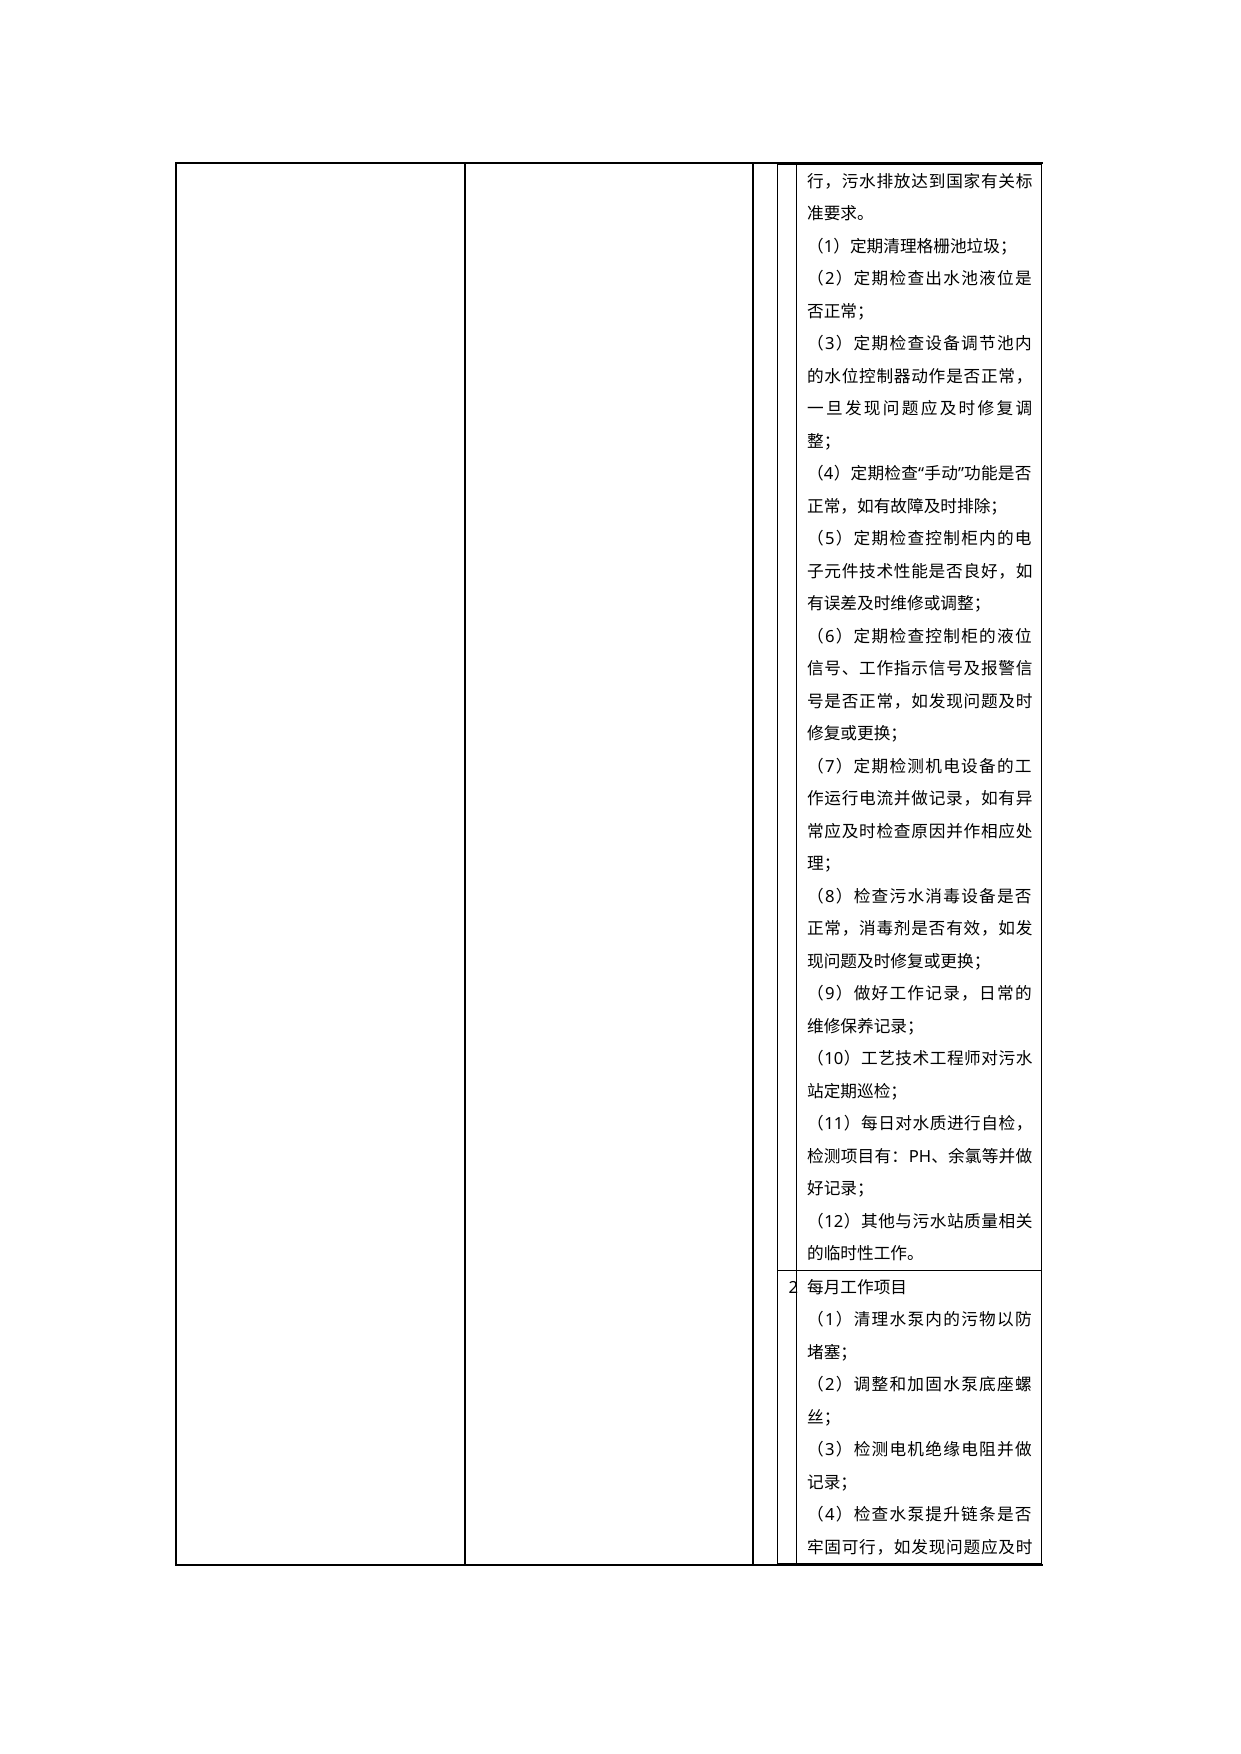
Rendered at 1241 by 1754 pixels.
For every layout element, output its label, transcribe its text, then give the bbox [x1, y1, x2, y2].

table_cell 1 [177, 164, 464, 1564]
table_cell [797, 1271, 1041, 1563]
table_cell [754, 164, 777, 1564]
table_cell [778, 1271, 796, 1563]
table_cell [466, 164, 752, 1564]
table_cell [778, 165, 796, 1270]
